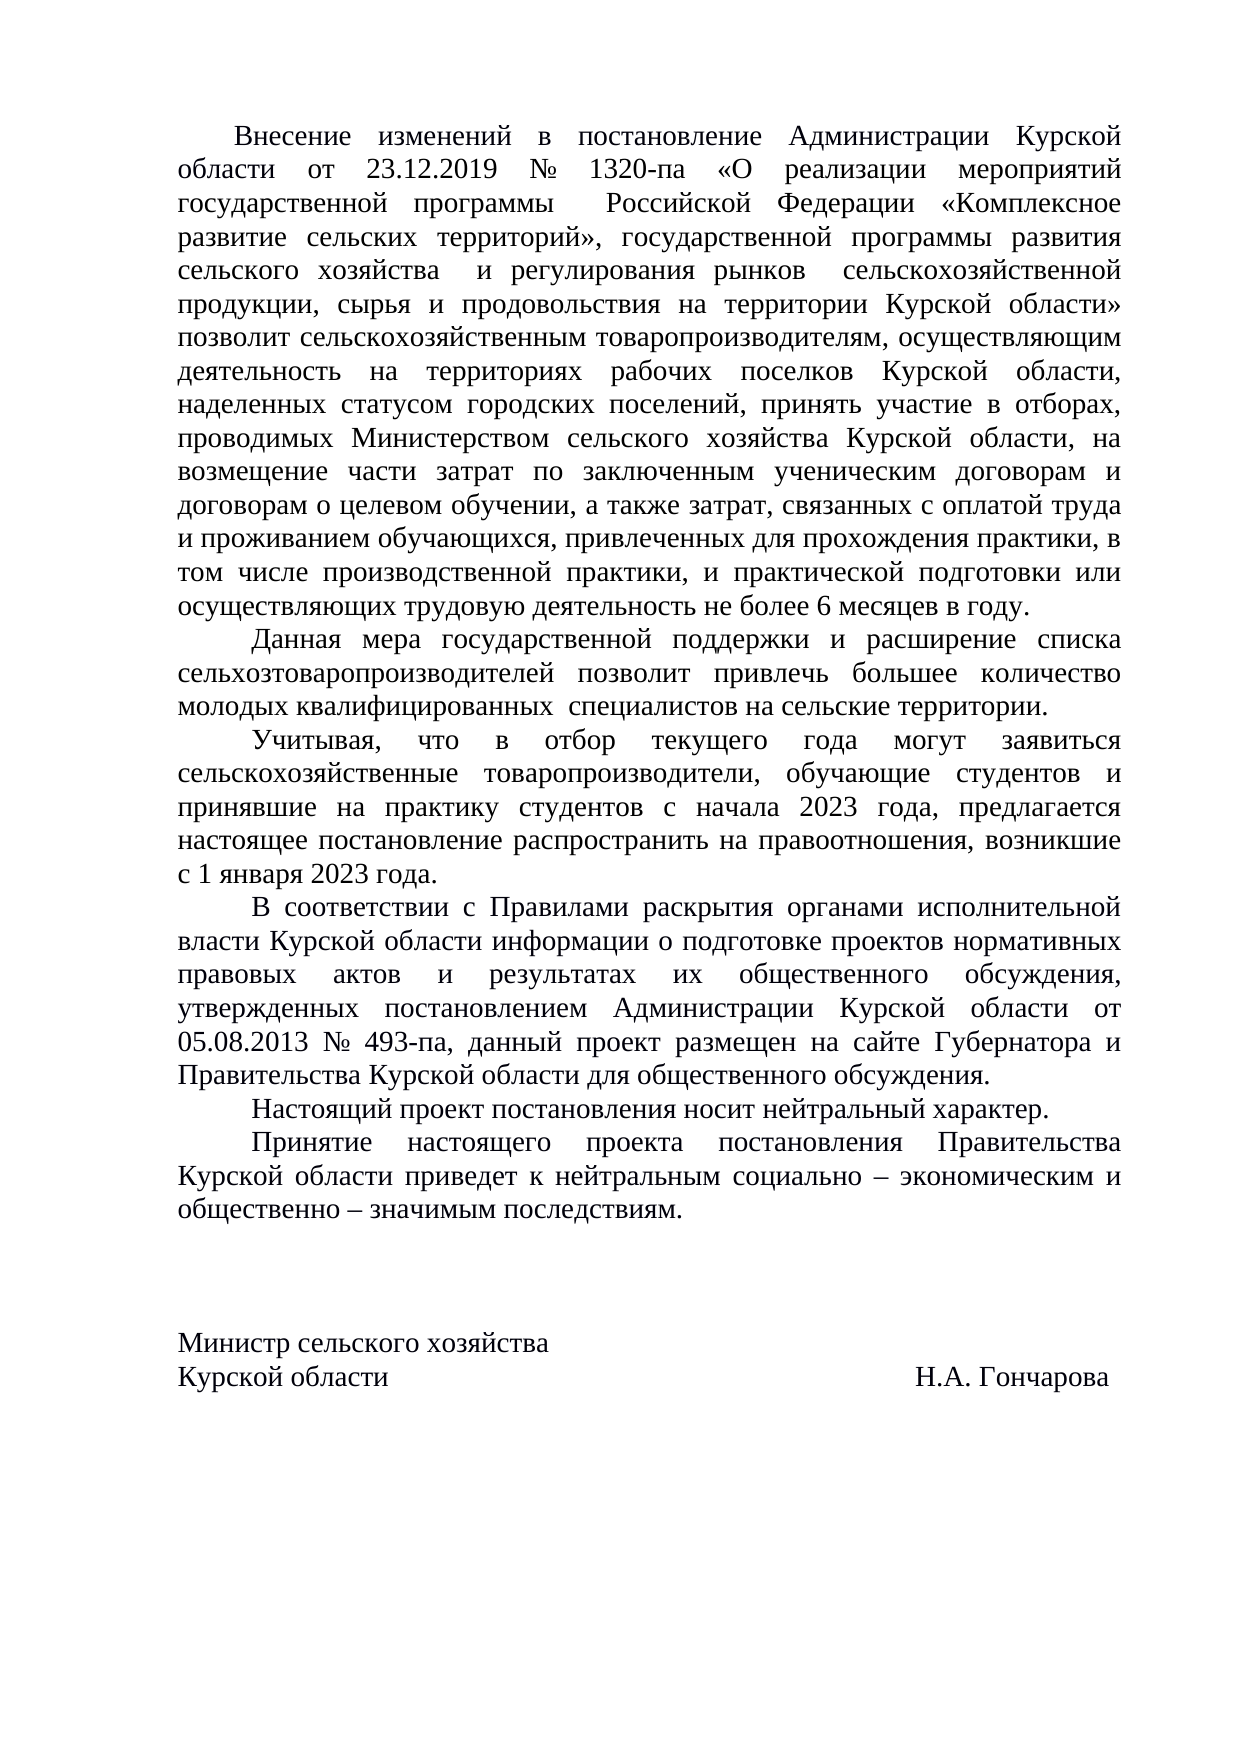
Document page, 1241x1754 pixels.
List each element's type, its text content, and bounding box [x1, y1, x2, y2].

text Министр сельского хозяйства [177, 1326, 1122, 1359]
text Внесение изменений в постановление Администрации Курской области от 23.12.2019 № 1320-па «О реализации мероприятий государственной программы Российской Федерации «Комплексное развитие сельских территорий», государственной программы развития сельского хозяйства и регулирования рынков сельскохозяйственной продукции, сырья и продовольствия на территории Курской области» позволит сельскохозяйственным товаропроизводителям, осуществляющим деятельность на территориях рабочих поселков Курской области, наделенных статусом городских поселений, принять участие в отборах, проводимых Министерством сельского хозяйства Курской области, на возмещение части затрат по заключенным ученическим договорам и договорам о целевом обучении, а также затрат, связанных с оплатой труда и проживанием обучающихся, привлеченных для прохождения практики, в том числе производственной практики, и практической подготовки или осуществляющих трудовую деятельность не более 6 месяцев в году. [177, 118, 1122, 621]
text Данная мера государственной поддержки и расширение списка сельхозтоваропроизводителей позволит привлечь большее количество молодых квалифицированных специалистов на сельские территории. [177, 621, 1122, 722]
text Настоящий проект постановления носит нейтральный характер. [177, 1091, 1122, 1124]
text Принятие настоящего проекта постановления Правительства Курской области приведет к нейтральным социально – экономическим и общественно – значимым последствиям. [177, 1124, 1122, 1225]
text Курской области Н.А. Гончарова [177, 1359, 1122, 1393]
text Учитывая, что в отбор текущего года могут заявиться сельскохозяйственные товаропроизводители, обучающие студентов и принявшие на практику студентов с начала 2023 года, предлагается настоящее постановление распространить на правоотношения, возникшие с 1 января 2023 года. [177, 722, 1122, 889]
text В соответствии с Правилами раскрытия органами исполнительной власти Курской области информации о подготовке проектов нормативных правовых актов и результатах их общественного обсуждения, утвержденных постановлением Администрации Курской области от 05.08.2013 № 493-па, данный проект размещен на сайте Губернатора и Правительства Курской области для общественного обсуждения. [177, 889, 1122, 1091]
